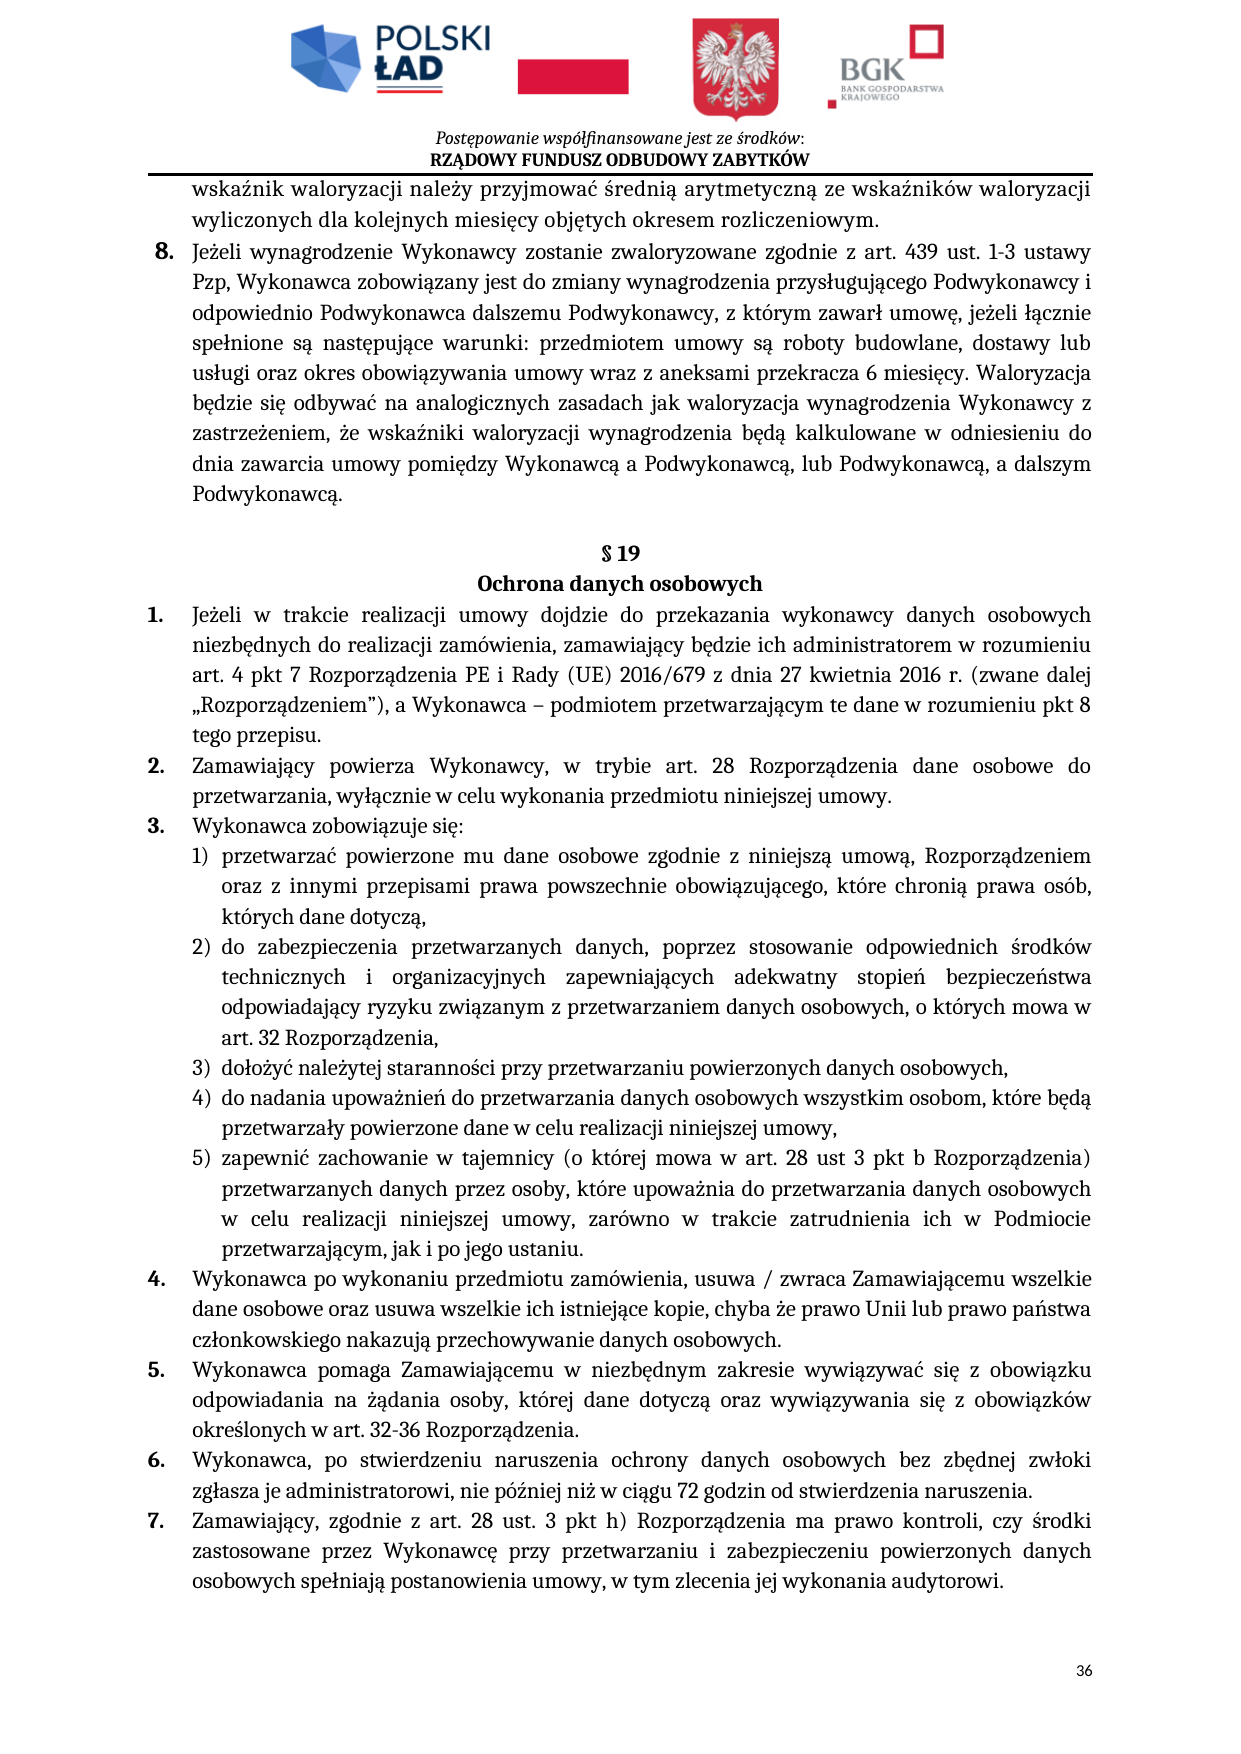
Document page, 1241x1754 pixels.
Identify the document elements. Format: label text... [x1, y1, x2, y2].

list dołożyć należytej staranności przy przetwarzaniu powierzonych danych osobowych, [192, 1054, 1093, 1081]
list Wykonawca, po stwierdzeniu naruszenia ochrony danych osobowych bez zbędnej zwłoki zgłasza je administratorowi, nie później niż w ciągu 72 godzin od stwierdzenia naruszenia. [148, 1447, 1093, 1504]
list zapewnić zachowanie w tajemnicy (o której mowa w art. 28 ust 3 pkt b Rozporządzenia) przetwarzanych danych przez osoby, które upoważnia do przetwarzania danych osobowych w celu realizacji niniejszej umowy, zarówno w trakcie zatrudnienia ich w Podmiocie przetwarzającym, jak i po jego ustaniu. [192, 1145, 1093, 1262]
list Wykonawca po wykonaniu przedmiotu zamówienia, usuwa / zwraca Zamawiającemu wszelkie dane osobowe oraz usuwa wszelkie ich istniejące kopie, chyba że prawo Unii lub prawo państwa członkowskiego nakazują przechowywanie danych osobowych. [148, 1266, 1093, 1353]
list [154, 176, 1093, 233]
list Wykonawca pomaga Zamawiającemu w niezbędnym zakresie wywiązywać się z obowiązku odpowiadania na żądania osoby, której dane dotyczą oraz wywiązywania się z obowiązków określonych w art. 32-36 Rozporządzenia. [148, 1357, 1093, 1443]
list przetwarzać powierzone mu dane osobowe zgodnie z niniejszą umową, Rozporządzeniem oraz z innymi przepisami prawa powszechnie obowiązującego, które chronią prawa osób, których dane dotyczą, [192, 843, 1093, 930]
list Zamawiający powierza Wykonawcy, w trybie art. 28 Rozporządzenia dane osobowe do przetwarzania, wyłącznie w celu wykonania przedmiotu niniejszej umowy. [148, 752, 1093, 809]
text Ochrona danych osobowych [148, 571, 1093, 598]
list Wykonawca zobowiązuje się: [148, 813, 1093, 839]
list Jeżeli wynagrodzenie Wykonawcy zostanie zwaloryzowane zgodnie z art. 439 ust. 1-3 ustawy Pzp, Wykonawca zobowiązany jest do zmiany wynagrodzenia przysługującego Podwykonawcy i odpowiednio Podwykonawca dalszemu Podwykonawcy, z którym zawarł umowę, jeżeli łącznie spełnione są następujące warunki: przedmiotem umowy są roboty budowlane, dostawy lub usługi oraz okres obowiązywania umowy wraz z aneksami przekracza 6 miesięcy. Waloryzacja będzie się odbywać na analogicznych zasadach jak waloryzacja wynagrodzenia Wykonawcy z zastrzeżeniem, że wskaźniki waloryzacji wynagrodzenia będą kalkulowane w odniesieniu do dnia zawarcia umowy pomiędzy Wykonawcą a Podwykonawcą, lub Podwykonawcą, a dalszym Podwykonawcą. [154, 237, 1093, 507]
list Jeżeli w trakcie realizacji umowy dojdzie do przekazania wykonawcy danych osobowych niezbędnych do realizacji zamówienia, zamawiający będzie ich administratorem w rozumieniu art. 4 pkt 7 Rozporządzenia PE i Rady (UE) 2016/679 z dnia 27 kwietnia 2016 r. (zwane dalej „Rozporządzeniem”), a Wykonawca – podmiotem przetwarzającym te dane w rozumieniu pkt 8 tego przepisu. [148, 601, 1093, 749]
text § 19 [148, 541, 1093, 567]
list Zamawiający, zgodnie z art. 28 ust. 3 pkt h) Rozporządzenia ma prawo kontroli, czy środki zastosowane przez Wykonawcę przy przetwarzaniu i zabezpieczeniu powierzonych danych osobowych spełniają postanowienia umowy, w tym zlecenia jej wykonania audytorowi. [148, 1508, 1093, 1594]
list do zabezpieczenia przetwarzanych danych, poprzez stosowanie odpowiednich środków technicznych i organizacyjnych zapewniających adekwatny stopień bezpieczeństwa odpowiadający ryzyku związanym z przetwarzaniem danych osobowych, o których mowa w art. 32 Rozporządzenia, [192, 934, 1093, 1051]
picture [275, 0, 965, 128]
list do nadania upoważnień do przetwarzania danych osobowych wszystkim osobom, które będą przetwarzały powierzone dane w celu realizacji niniejszej umowy, [192, 1085, 1093, 1141]
